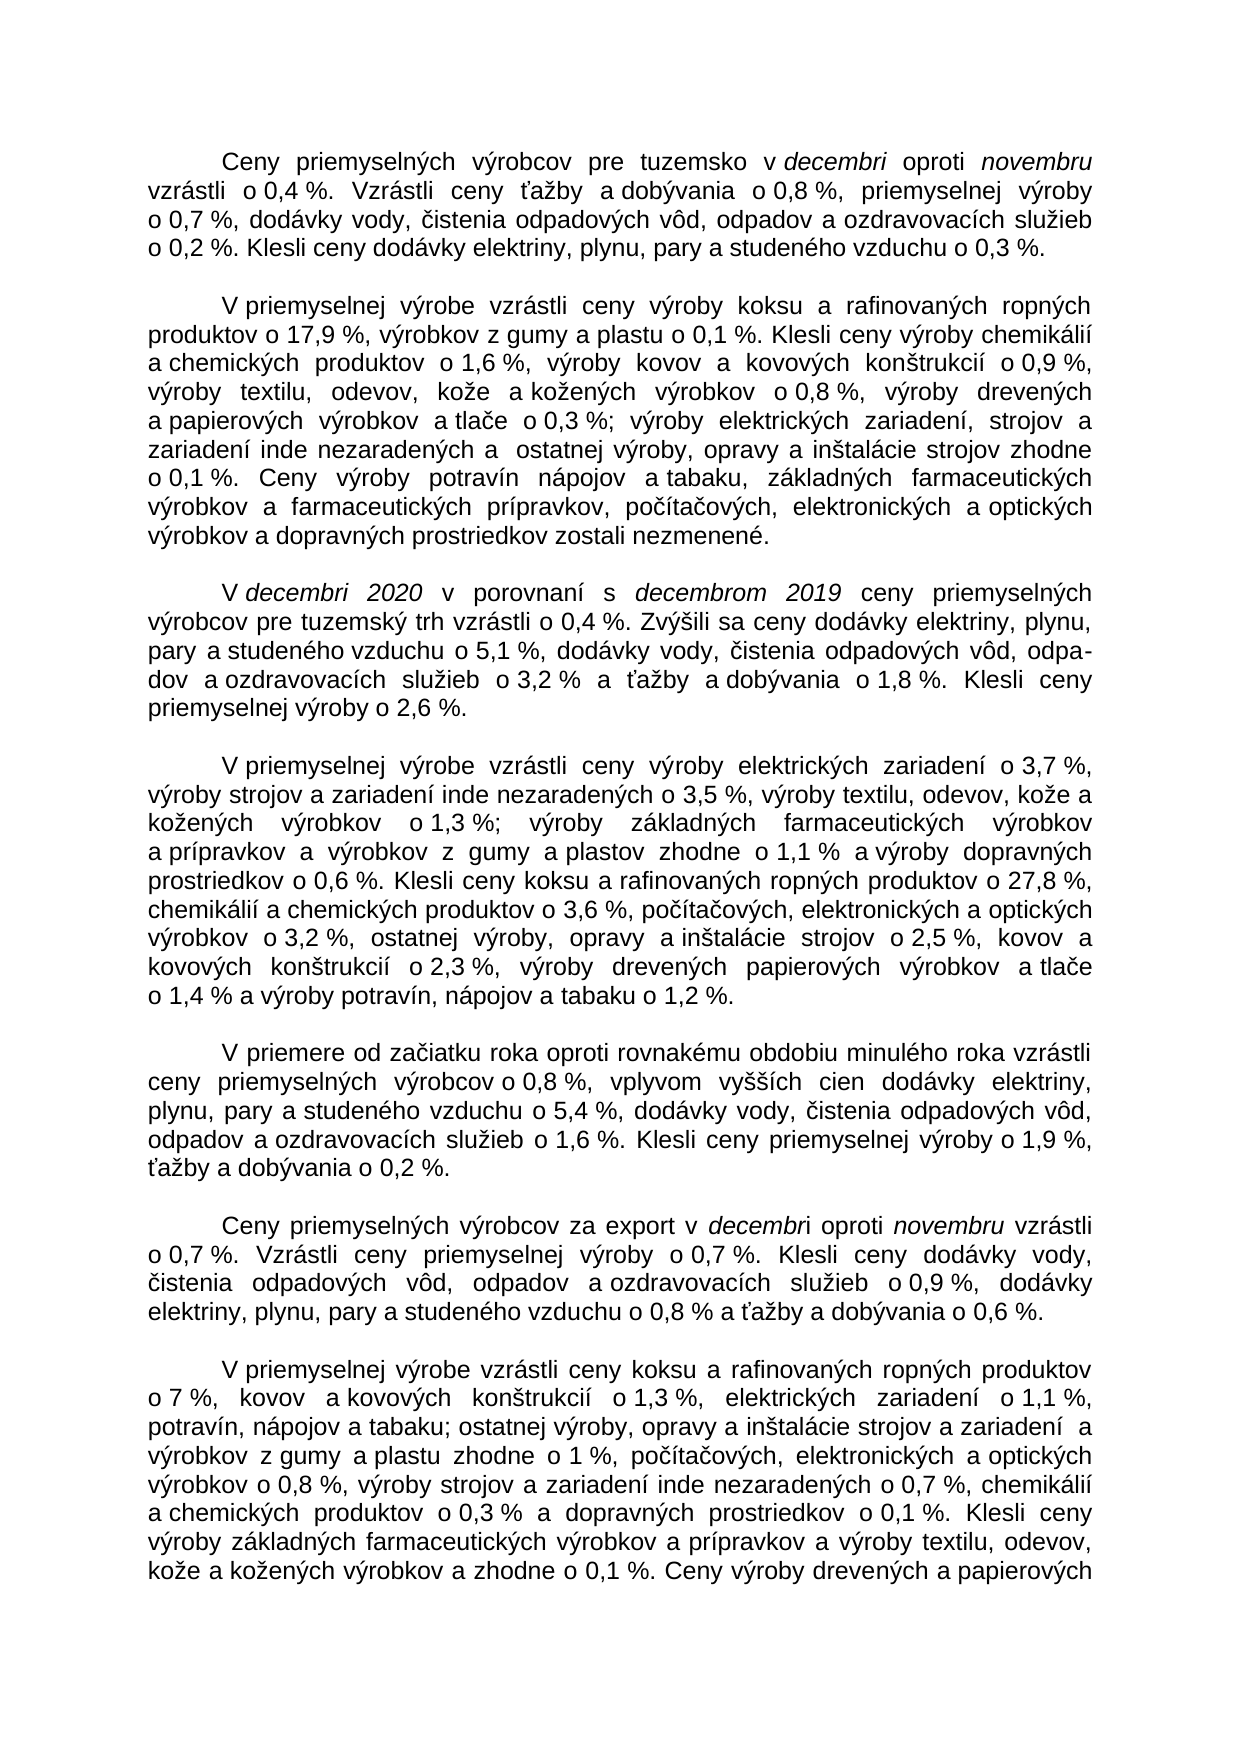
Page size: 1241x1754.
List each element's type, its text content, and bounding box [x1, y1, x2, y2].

text V priemere od začiatku roka oproti rovnakému obdobiu minulého roka vzrástli ceny priemyselných výrobcov o 0,8 %, vplyvom vyšších cien dodávky elektriny, plynu, pary a studeného vzduchu o 5,4 %, dodávky vody, čistenia odpadových vôd, odpadov a ozdravovacích služieb o 1,6 %. Klesli ceny priemyselnej výroby o 1,9 %, ťažby a dobývania o 0,2 %. [148, 1038, 1092, 1182]
text V priemyselnej výrobe vzrástli ceny výroby koksu a rafinovaných ropných produktov o 17,9 %, výrobkov z gumy a plastu o 0,1 %. Klesli ceny výroby chemikálií a chemických produktov o 1,6 %, výroby kovov a kovových konštrukcií o 0,9 %, výroby textilu, odevov, kože a kožených výrobkov o 0,8 %, výroby drevených a papierových výrobkov a tlače o 0,3 %; výroby elektrických zariadení, strojov a zariadení inde nezaradených a ostatnej výroby, opravy a inštalácie strojov zhodne o 0,1 %. Ceny výroby potravín nápojov a tabaku, základných farmaceutických výrobkov a farmaceutických prípravkov, počítačových, elektronických a optických výrobkov a dopravných prostriedkov zostali nezmenené. [148, 291, 1092, 549]
text V priemyselnej výrobe vzrástli ceny výroby elektrických zariadení o 3,7 %, výroby strojov a zariadení inde nezaradených o 3,5 %, výroby textilu, odevov, kože a kožených výrobkov o 1,3 %; výroby základných farmaceutických výrobkov a prípravkov a výrobkov z gumy a plastov zhodne o 1,1 % a výroby dopravných prostriedkov o 0,6 %. Klesli ceny koksu a rafinovaných ropných produktov o 27,8 %, chemikálií a chemických produktov o 3,6 %, počítačových, elektronických a optických výrobkov o 3,2 %, ostatnej výroby, opravy a inštalácie strojov o 2,5 %, kovov a kovových konštrukcií o 2,3 %, výroby drevených papierových výrobkov a tlače o 1,4 % a výroby potravín, nápojov a tabaku o 1,2 %. [148, 751, 1092, 1009]
text Ceny priemyselných výrobcov za export v decembri oproti novembru vzrástli o 0,7 %. Vzrástli ceny priemyselnej výroby o 0,7 %. Klesli ceny dodávky vody, čistenia odpadových vôd, odpadov a ozdravovacích služieb o 0,9 %, dodávky elektriny, plynu, pary a studeného vzduchu o 0,8 % a ťažby a dobývania o 0,6 %. [148, 1211, 1092, 1326]
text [148, 1354, 1092, 1584]
text V decembri 2020 v porovnaní s decembrom 2019 ceny priemyselných výrobcov pre tuzemský trh vzrástli o 0,4 %. Zvýšili sa ceny dodávky elektriny, plynu, pary a studeného vzduchu o 5,1 %, dodávky vody, čistenia odpadových vôd, odpadov a ozdravovacích služieb o 3,2 % a ťažby a dobývania o 1,8 %. Klesli ceny priemyselnej výroby o 2,6 %. [148, 578, 1092, 722]
text Ceny priemyselných výrobcov pre tuzemsko v decembri oproti novembru vzrástli o 0,4 %. Vzrástli ceny ťažby a dobývania o 0,8 %, priemyselnej výroby o 0,7 %, dodávky vody, čistenia odpadových vôd, odpadov a ozdravovacích služieb o 0,2 %. Klesli ceny dodávky elektriny, plynu, pary a studeného vzduchu o 0,3 %. [148, 147, 1092, 262]
